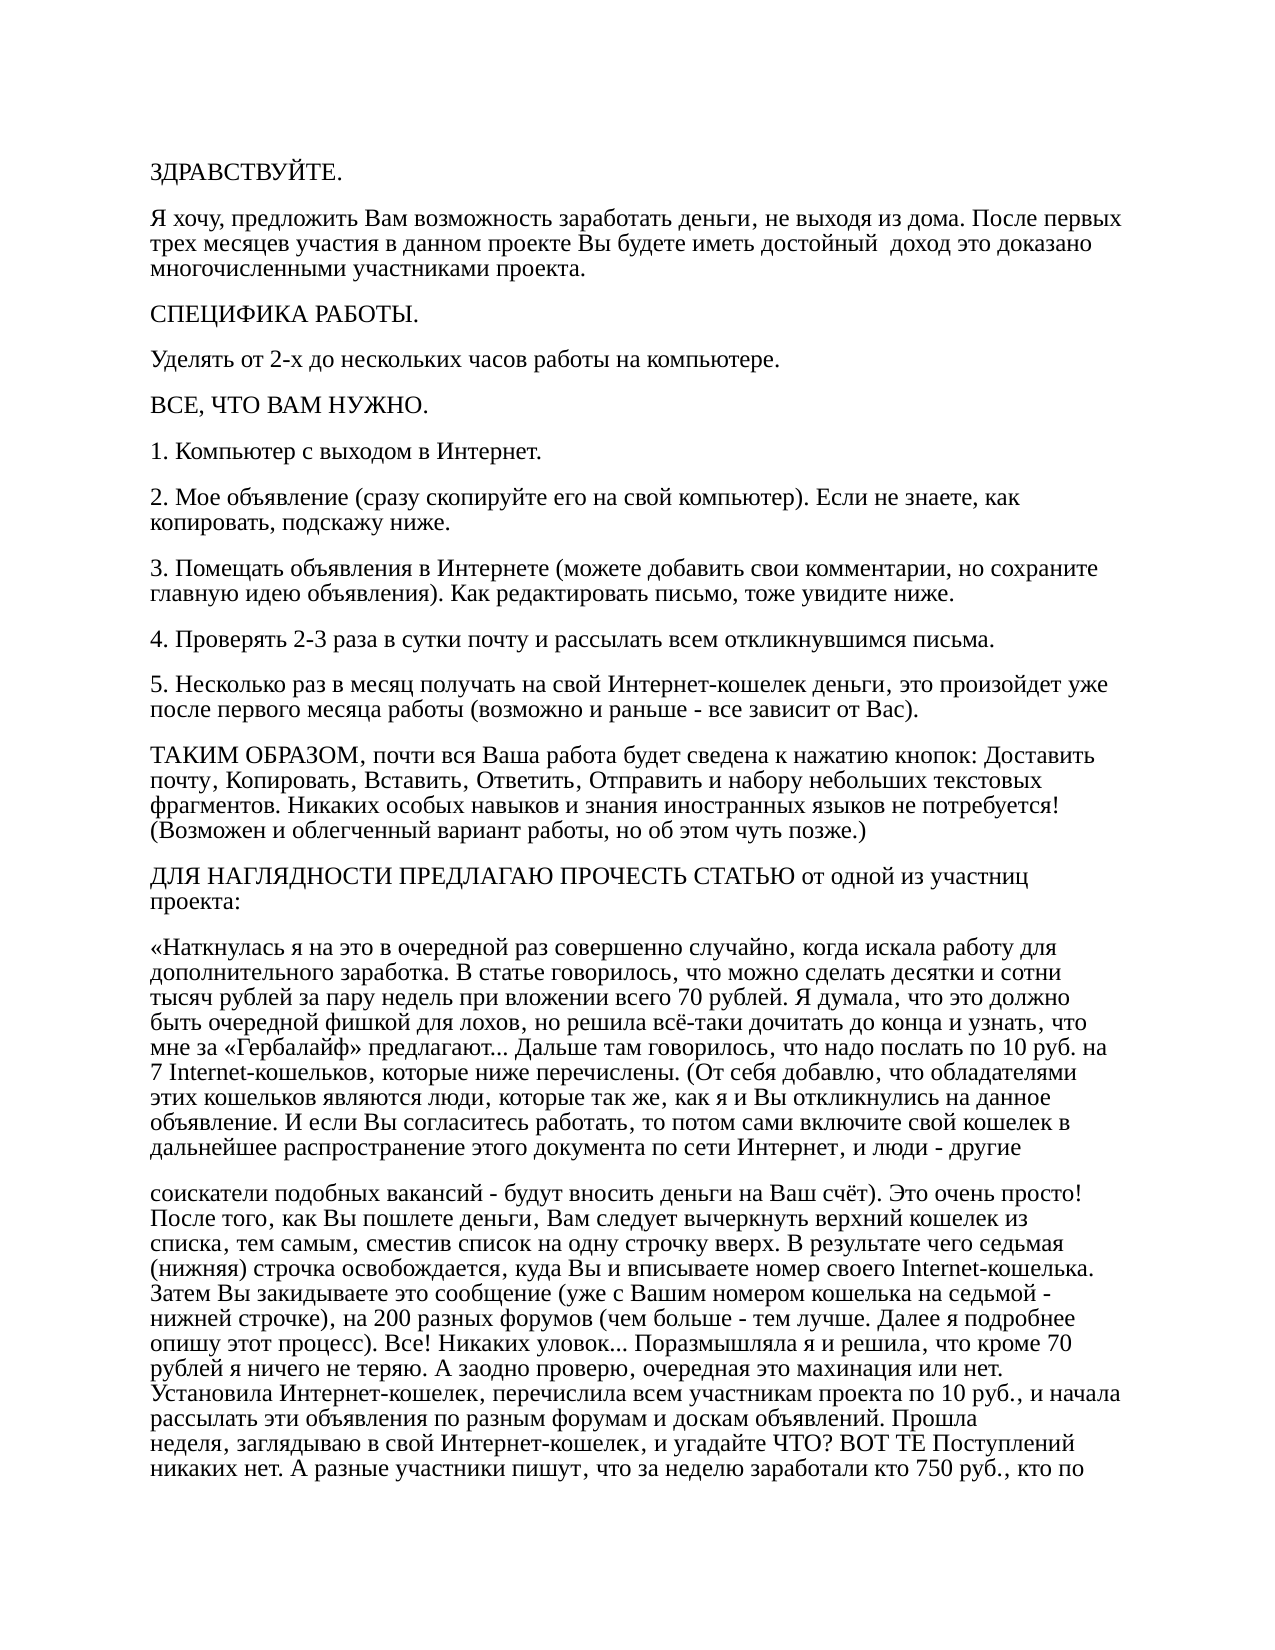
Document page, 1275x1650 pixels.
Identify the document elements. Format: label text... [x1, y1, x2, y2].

text ТАКИМ ОБРАЗОМ‚ почти вся Ваша работа будет сведена к нажатию кнопок: Доставить почту‚ Копировать‚ Вставить‚ Ответить‚ Отправить и набору небольших текстовых фрагментов. Никаких особых навыков и знания иностранных языков не потребуется! (Возможен и облегченный вариант работы, но об этом чуть позже.) [150, 744, 1125, 844]
text ВСЕ, ЧТО ВАМ НУЖНО. [150, 394, 1125, 419]
text Уделять от 2-х до нескольких часов работы на компьютере. [150, 348, 1125, 373]
text 2. Мое объявление (сразу скопируйте его на свой компьютер). Если не знаете, как копировать, подскажу ниже. [150, 485, 1125, 535]
text 5. Несколько раз в месяц получать на свой Интернет-кошелек деньги‚ это произойдет уже после первого месяца работы (возможно и раньше - все зависит от Вас). [150, 673, 1125, 723]
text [150, 1181, 1125, 1481]
text ДЛЯ НАГЛЯДНОСТИ ПРЕДЛАГАЮ ПРОЧЕСТЬ СТАТЬЮ от одной из участниц проекта: [150, 864, 1125, 914]
text 4. Проверять 2-3 раза в сутки почту и рассылать всем откликнувшимся письма. [150, 627, 1125, 652]
text СПЕЦИФИКА РАБОТЫ. [150, 302, 1125, 327]
text ЗДРАВСТВУЙТЕ. [150, 160, 1125, 185]
text Я хочу, предложить Вам возможность заработать деньги‚ не выходя из дома. После первых трех месяцев участия в данном проекте Вы будете иметь достойный доход это доказано многочисленными участниками проекта. [150, 206, 1125, 281]
text «Наткнулась я на это в очередной раз совершенно случайно‚ когда искала работу для дополнительного заработка. В статье говорилось‚ что можно сделать десятки и сотни тысяч рублей за пару недель при вложении всего 70 рублей. Я думала‚ что это должно быть очередной фишкой для лохов‚ но решила всё-таки дочитать до конца и узнать‚ что мне за «Гербалайф» предлагают... Дальше там говорилось‚ что надо послать по 10 руб. на 7 Internet-кошельков‚ которые ниже перечислены. (От себя добавлю‚ что обладателями этих кошельков являются люди‚ которые так же‚ как я и Вы откликнулись на данное объявление. И если Вы согласитесь работать‚ то потом сами включите свой кошелек в дальнейшее распространение этого документа по сети Интернет‚ и люди - другие [150, 935, 1125, 1160]
text 3. Помещать объявления в Интернете (можете добавить свои комментарии, но сохраните главную идею объявления). Как редактировать письмо, тоже увидите ниже. [150, 556, 1125, 606]
text 1. Компьютер с выходом в Интернет. [150, 439, 1125, 464]
